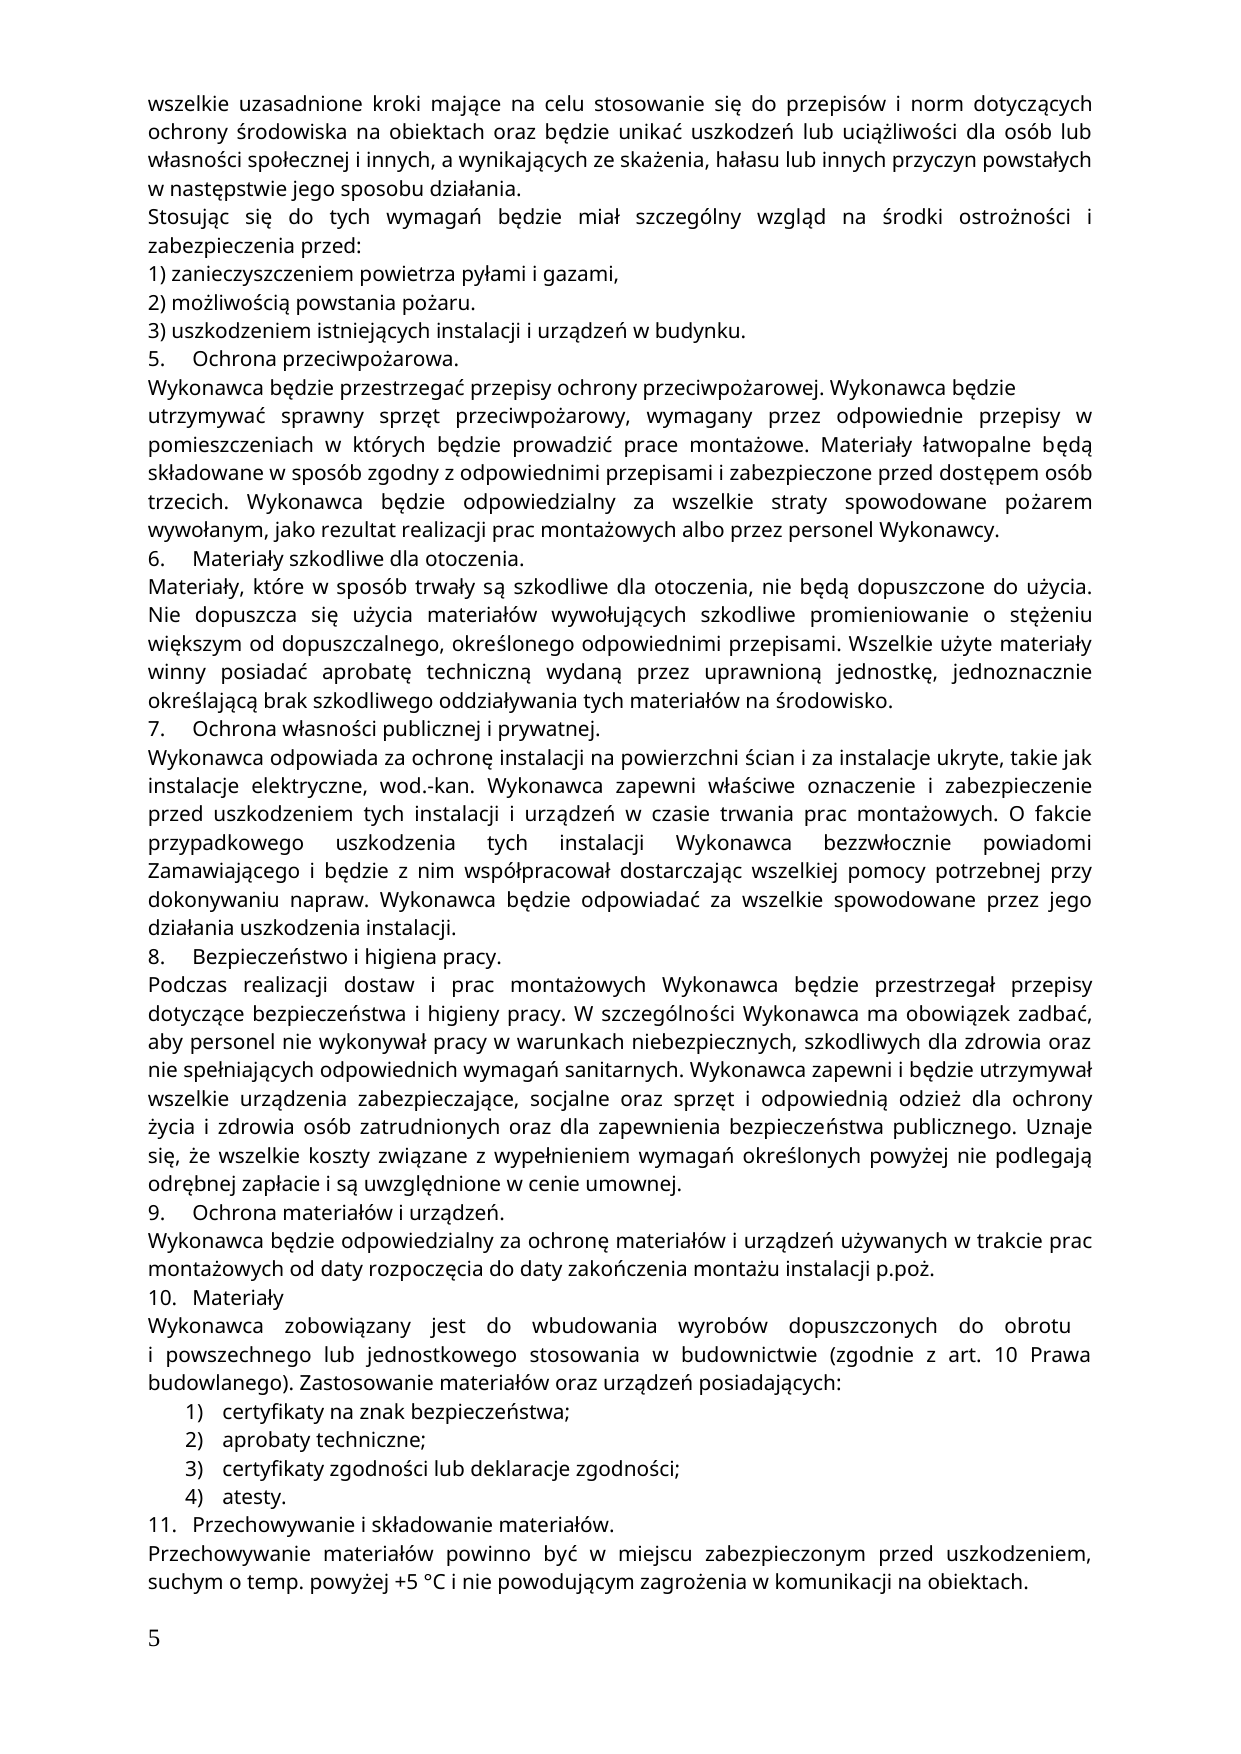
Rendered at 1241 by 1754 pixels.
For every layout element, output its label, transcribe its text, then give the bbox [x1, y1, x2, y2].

text Przechowywanie materiałów powinno być w miejscu zabezpieczonym przed uszkodzeniem, suchym o temp. powyżej +5 °C i nie powodującym zagrożenia w komunikacji na obiektach. [148, 1539, 1092, 1596]
list certyfikaty zgodności lub deklaracje zgodności; [185, 1454, 1092, 1482]
list certyfikaty na znak bezpieczeństwa; [185, 1397, 1092, 1425]
list Ochrona przeciwpożarowa. [148, 344, 1092, 373]
text Podczas realizacji dostaw i prac montażowych Wykonawca będzie przestrzegał przepisy dotyczące bezpieczeństwa i higieny pracy. W szczególności Wykonawca ma obowiązek zadbać, aby personel nie wykonywał pracy w warunkach niebezpiecznych, szkodliwych dla zdrowia oraz nie spełniających odpowiednich wymagań sanitarnych. Wykonawca zapewni i będzie utrzymywał wszelkie urządzenia zabezpieczające, socjalne oraz sprzęt i odpowiednią odzież dla ochrony życia i zdrowia osób zatrudnionych oraz dla zapewnienia bezpieczeństwa publicznego. Uznaje się, że wszelkie koszty związane z wypełnieniem wymagań określonych powyżej nie podlegają odrębnej zapłacie i są uwzględnione w cenie umownej. [148, 970, 1092, 1198]
list Przechowywanie i składowanie materiałów. [148, 1511, 1092, 1539]
text 1) zanieczyszczeniem powietrza pyłami i gazami, [148, 259, 1092, 288]
text Materiały, które w sposób trwały są szkodliwe dla otoczenia, nie będą dopuszczone do użycia. Nie dopuszcza się użycia materiałów wywołujących szkodliwe promieniowanie o stężeniu większym od dopuszczalnego, określonego odpowiednimi przepisami. Wszelkie użyte materiały winny posiadać aprobatę techniczną wydaną przez uprawnioną jednostkę, jednoznacznie określającą brak szkodliwego oddziaływania tych materiałów na środowisko. [148, 572, 1092, 714]
text Wykonawca będzie odpowiedzialny za ochronę materiałów i urządzeń używanych w trakcie prac montażowych od daty rozpoczęcia do daty zakończenia montażu instalacji p.poż. [148, 1226, 1092, 1283]
list Materiały szkodliwe dla otoczenia. [148, 544, 1092, 572]
text 2) możliwością powstania pożaru. [148, 288, 1092, 316]
text Wykonawca odpowiada za ochronę instalacji na powierzchni ścian i za instalacje ukryte, takie jak instalacje elektryczne, wod.-kan. Wykonawca zapewni właściwe oznaczenie i zabezpieczenie przed uszkodzeniem tych instalacji i urządzeń w czasie trwania prac montażowych. O fakcie przypadkowego uszkodzenia tych instalacji Wykonawca bezzwłocznie powiadomi Zamawiającego i będzie z nim współpracował dostarczając wszelkiej pomocy potrzebnej przy dokonywaniu napraw. Wykonawca będzie odpowiadać za wszelkie spowodowane przez jego działania uszkodzenia instalacji. [148, 743, 1092, 942]
text Wykonawca będzie przestrzegać przepisy ochrony przeciwpożarowej. Wykonawca będzie [148, 373, 1092, 401]
list Materiały [148, 1283, 1092, 1311]
text Wykonawca zobowiązany jest do wbudowania wyrobów dopuszczonych do obrotu i powszechnego lub jednostkowego stosowania w budownictwie (zgodnie z art. 10 Prawa budowlanego). Zastosowanie materiałów oraz urządzeń posiadających: [148, 1311, 1092, 1397]
text utrzymywać sprawny sprzęt przeciwpożarowy, wymagany przez odpowiednie przepisy w pomieszczeniach w których będzie prowadzić prace montażowe. Materiały łatwopalne będą składowane w sposób zgodny z odpowiednimi przepisami i zabezpieczone przed dostępem osób trzecich. Wykonawca będzie odpowiedzialny za wszelkie straty spowodowane pożarem wywołanym, jako rezultat realizacji prac montażowych albo przez personel Wykonawcy. [148, 401, 1092, 544]
list aprobaty techniczne; [185, 1425, 1092, 1454]
list Ochrona materiałów i urządzeń. [148, 1198, 1092, 1226]
list Bezpieczeństwo i higiena pracy. [148, 942, 1092, 970]
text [148, 89, 1092, 202]
list Ochrona własności publicznej i prywatnej. [148, 714, 1092, 743]
text Stosując się do tych wymagań będzie miał szczególny wzgląd na środki ostrożności i zabezpieczenia przed: [148, 202, 1092, 259]
list atesty. [185, 1482, 1092, 1511]
text 3) uszkodzeniem istniejących instalacji i urządzeń w budynku. [148, 316, 1092, 344]
